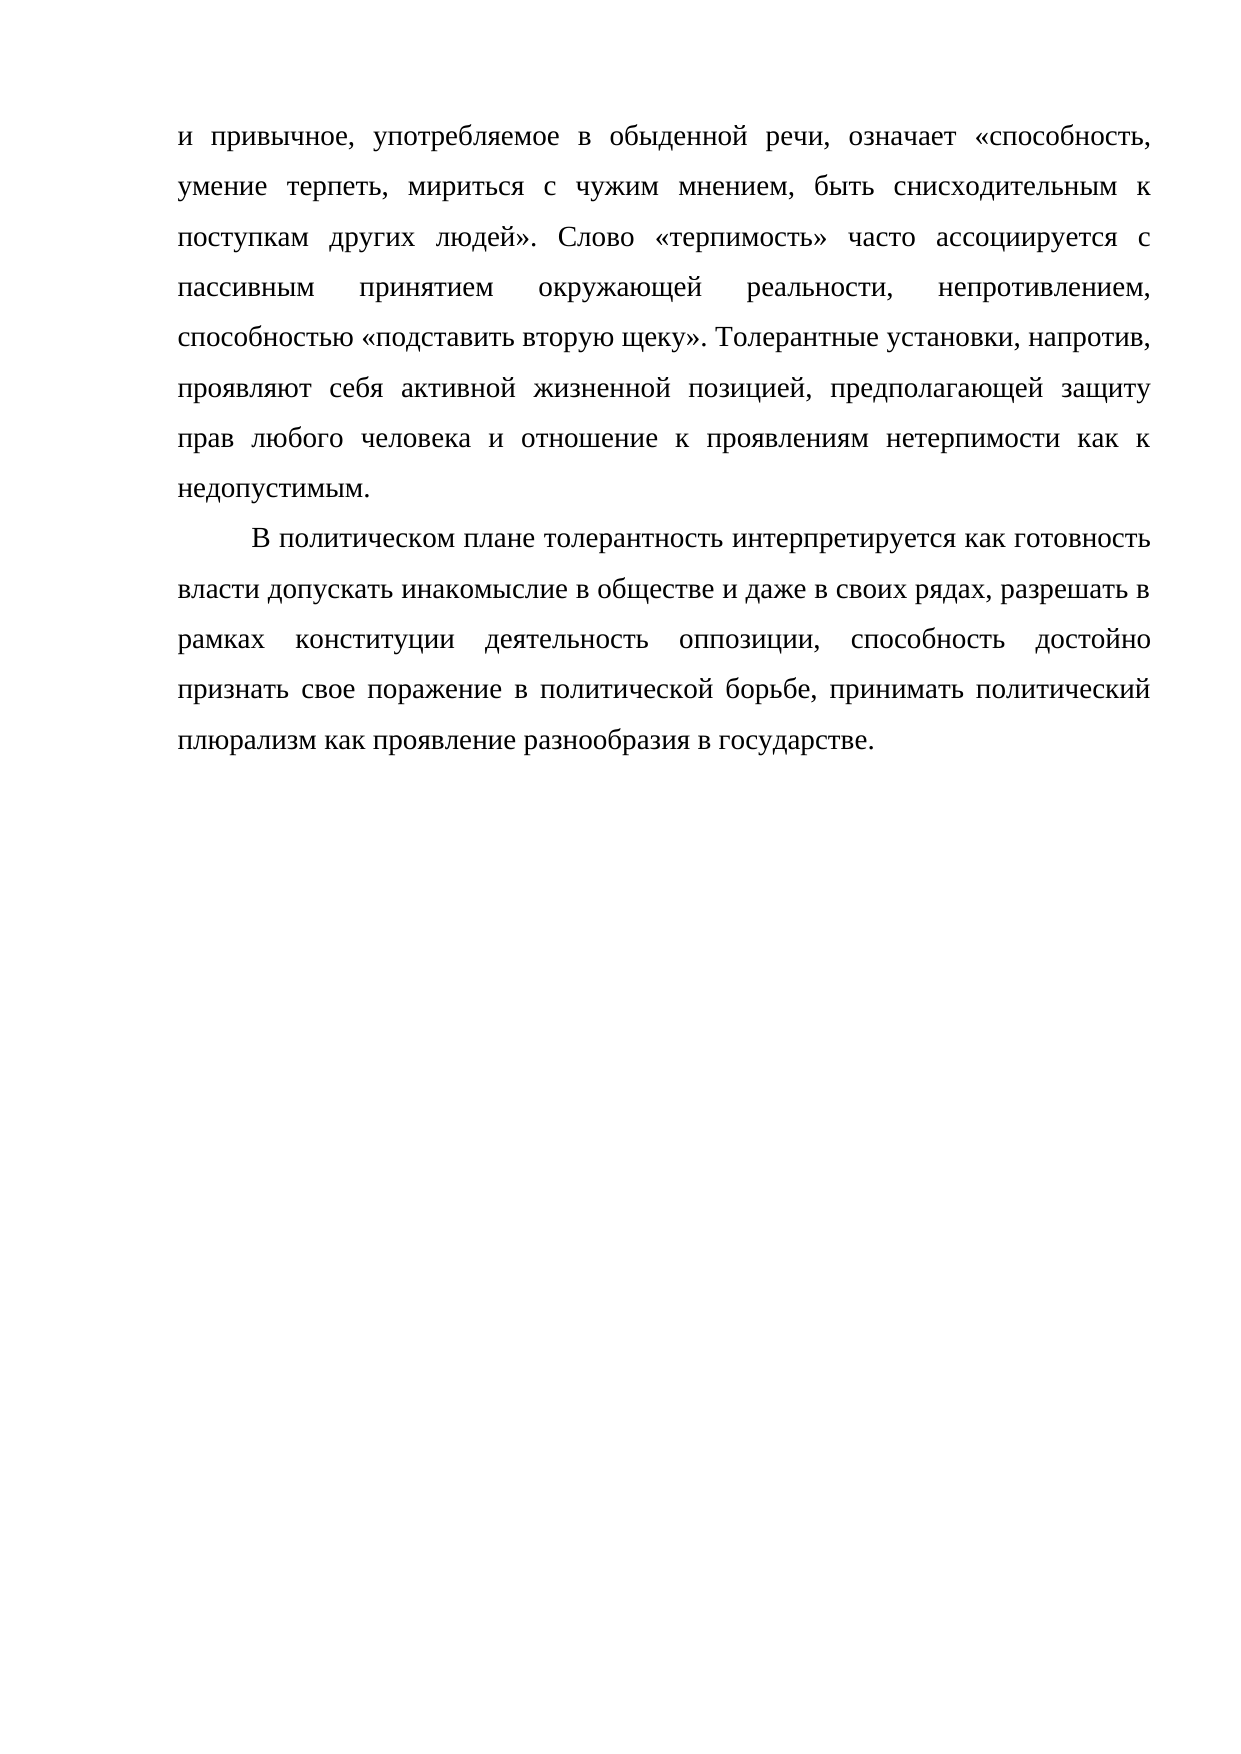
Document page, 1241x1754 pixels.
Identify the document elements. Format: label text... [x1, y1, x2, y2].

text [177, 118, 1152, 504]
text В политическом плане толерантность интерпретируется как готовность власти допускать инакомыслие в обществе и даже в своих рядах, разрешать в рамках конституции деятельность оппозиции, способность достойно признать свое поражение в политической борьбе, принимать политический плюрализм как проявление разнообразия в государстве. [177, 521, 1152, 755]
